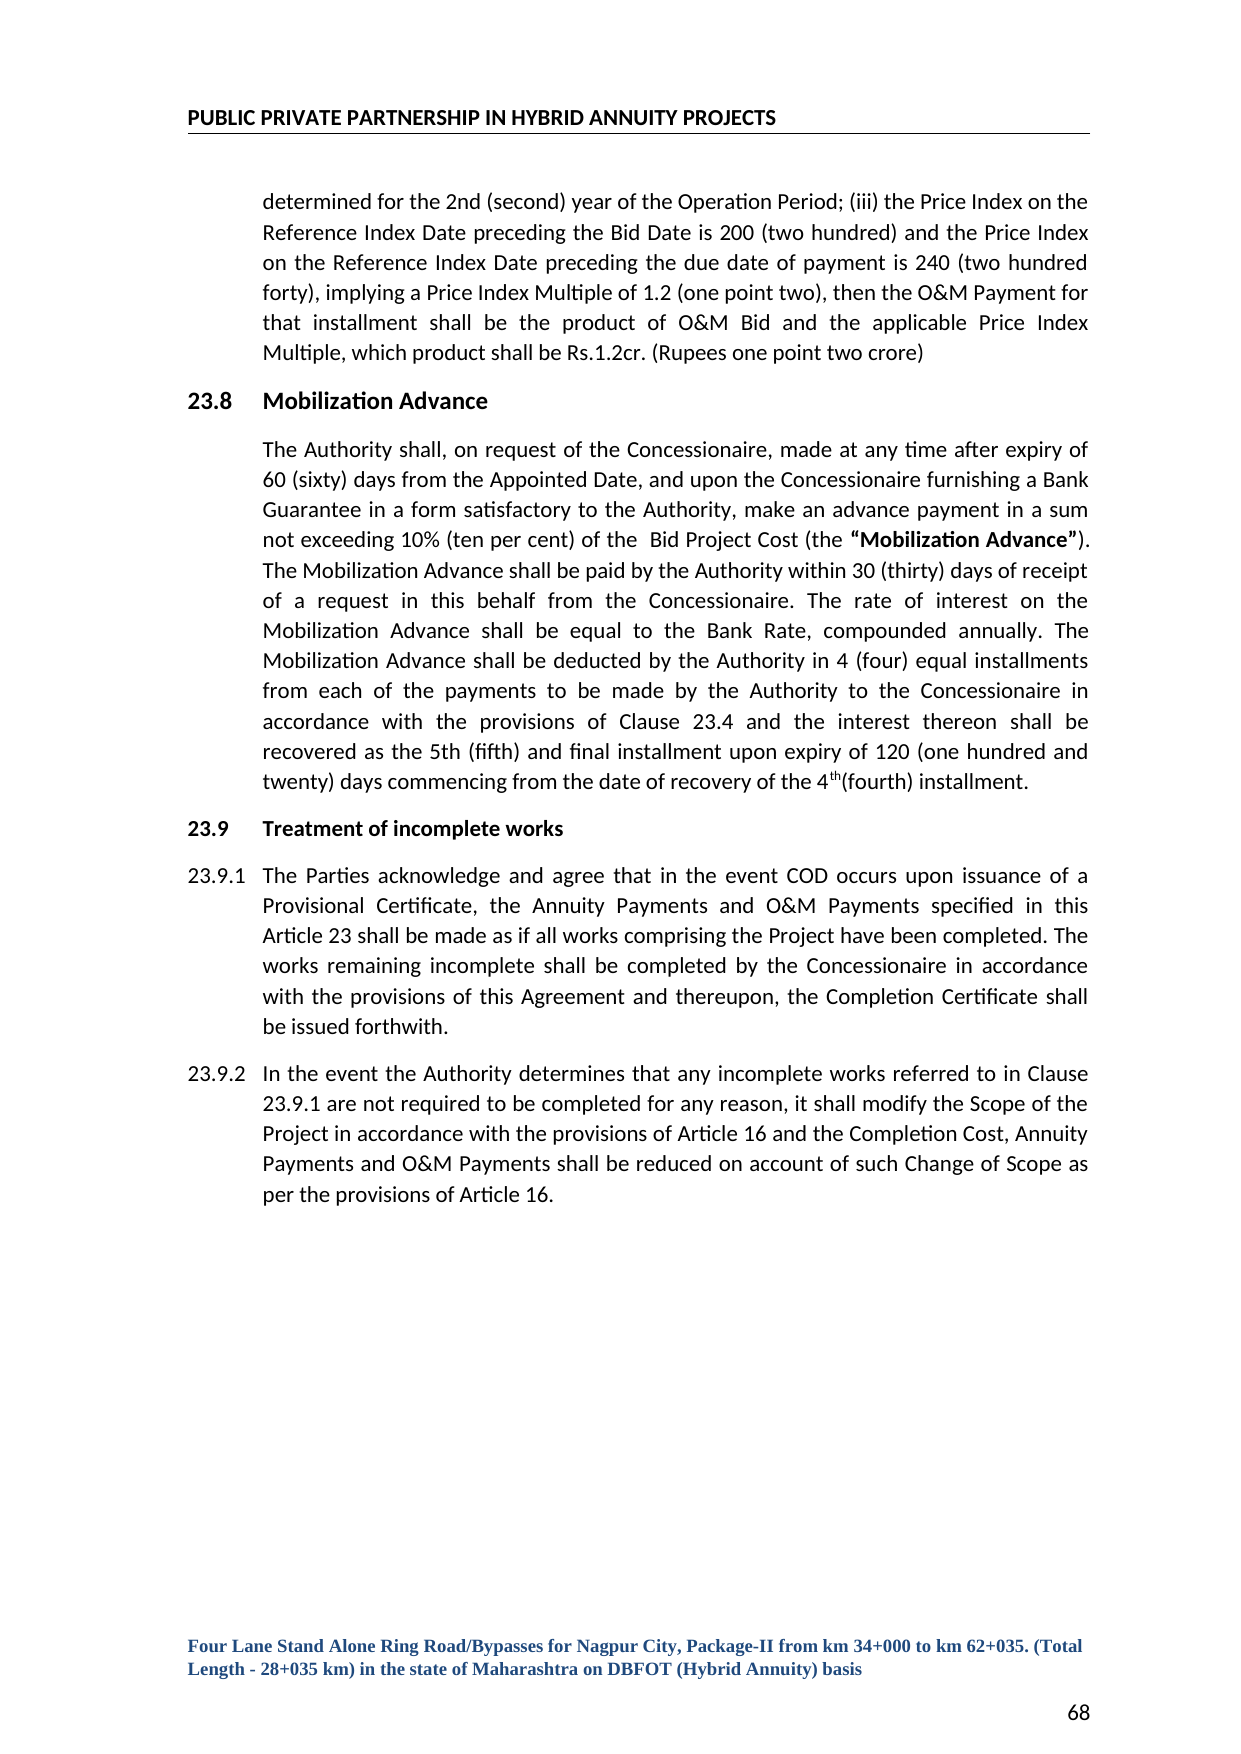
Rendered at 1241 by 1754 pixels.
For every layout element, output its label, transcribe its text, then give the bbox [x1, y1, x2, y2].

text 23.9.1 The Parties acknowledge and agree that in the event COD occurs upon issuance of a Provisional Certificate, the Annuity Payments and O&M Payments specified in this Article 23 shall be made as if all works comprising the Project have been completed. The works remaining incomplete shall be completed by the Concessionaire in accordance with the provisions of this Agreement and thereupon, the Completion Certificate shall be issued forthwith. [187, 861, 1090, 1040]
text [187, 187, 1090, 367]
text 23.9 Treatment of incomplete works [187, 814, 1090, 842]
text The Authority shall, on request of the Concessionaire, made at any time after expiry of 60 (sixty) days from the Appointed Date, and upon the Concessionaire furnishing a Bank Guarantee in a form satisfactory to the Authority, make an advance payment in a sum not exceeding 10% (ten per cent) of the Bid Project Cost (the “Mobilization Advance”). The Mobilization Advance shall be paid by the Authority within 30 (thirty) days of receipt of a request in this behalf from the Concessionaire. The rate of interest on the Mobilization Advance shall be equal to the Bank Rate, compounded annually. The Mobilization Advance shall be deducted by the Authority in 4 (four) equal installments from each of the payments to be made by the Authority to the Concessionaire in accordance with the provisions of Clause 23.4 and the interest thereon shall be recovered as the 5th (fifth) and final installment upon expiry of 120 (one hundred and twenty) days commencing from the date of recovery of the 4th(fourth) installment. [262, 435, 1090, 795]
text 23.8 Mobilization Advance [187, 385, 1090, 416]
text 23.9.2 In the event the Authority determines that any incomplete works referred to in Clause 23.9.1 are not required to be completed for any reason, it shall modify the Scope of the Project in accordance with the provisions of Article 16 and the Completion Cost, Annuity Payments and O&M Payments shall be reduced on account of such Change of Scope as per the provisions of Article 16. [187, 1059, 1090, 1208]
